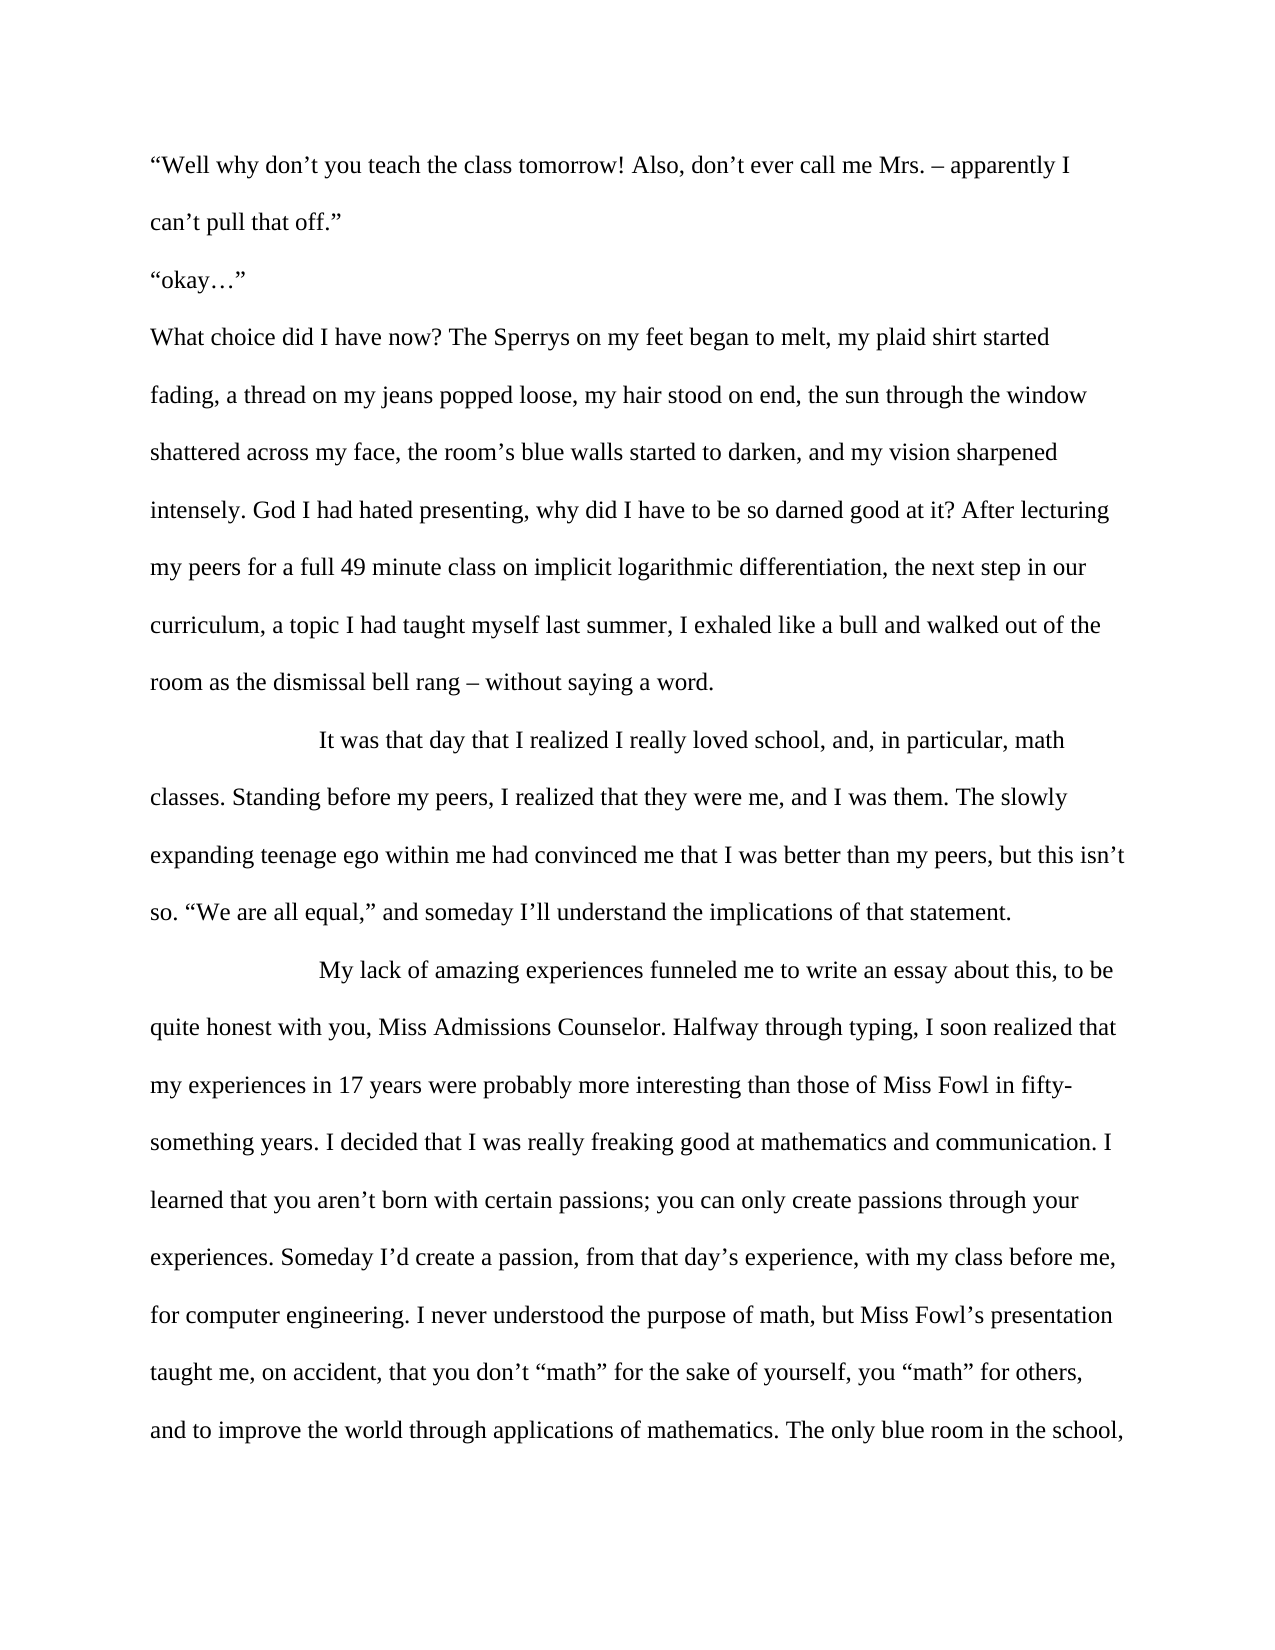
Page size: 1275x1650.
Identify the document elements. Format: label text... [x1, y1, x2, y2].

text It was that day that I realized I really loved school, and, in particular, math classes. Standing before my peers, I realized that they were me, and I was them. The slowly expanding teenage ego within me had convinced me that I was better than my peers, but this isn’t so. “We are all equal,” and someday I’ll understand the implications of that statement. [150, 725, 1125, 926]
text What choice did I have now? The Sperrys on my feet began to melt, my plaid shirt started fading, a thread on my jeans popped loose, my hair stood on end, the sun through the window shattered across my face, the room’s blue walls started to darken, and my vision sharpened intensely. God I had hated presenting, why did I have to be so darned good at it? After lecturing my peers for a full 49 minute class on implicit logarithmic differentiation, the next step in our curriculum, a topic I had taught myself last summer, I exhaled like a bull and walked out of the room as the dismissal bell rang – without saying a word. [150, 322, 1125, 696]
text “okay…” [150, 265, 1125, 294]
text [150, 955, 1125, 1444]
text “Well why don’t you teach the class tomorrow! Also, don’t ever call me Mrs. – apparently I can’t pull that off.” [150, 150, 1125, 236]
